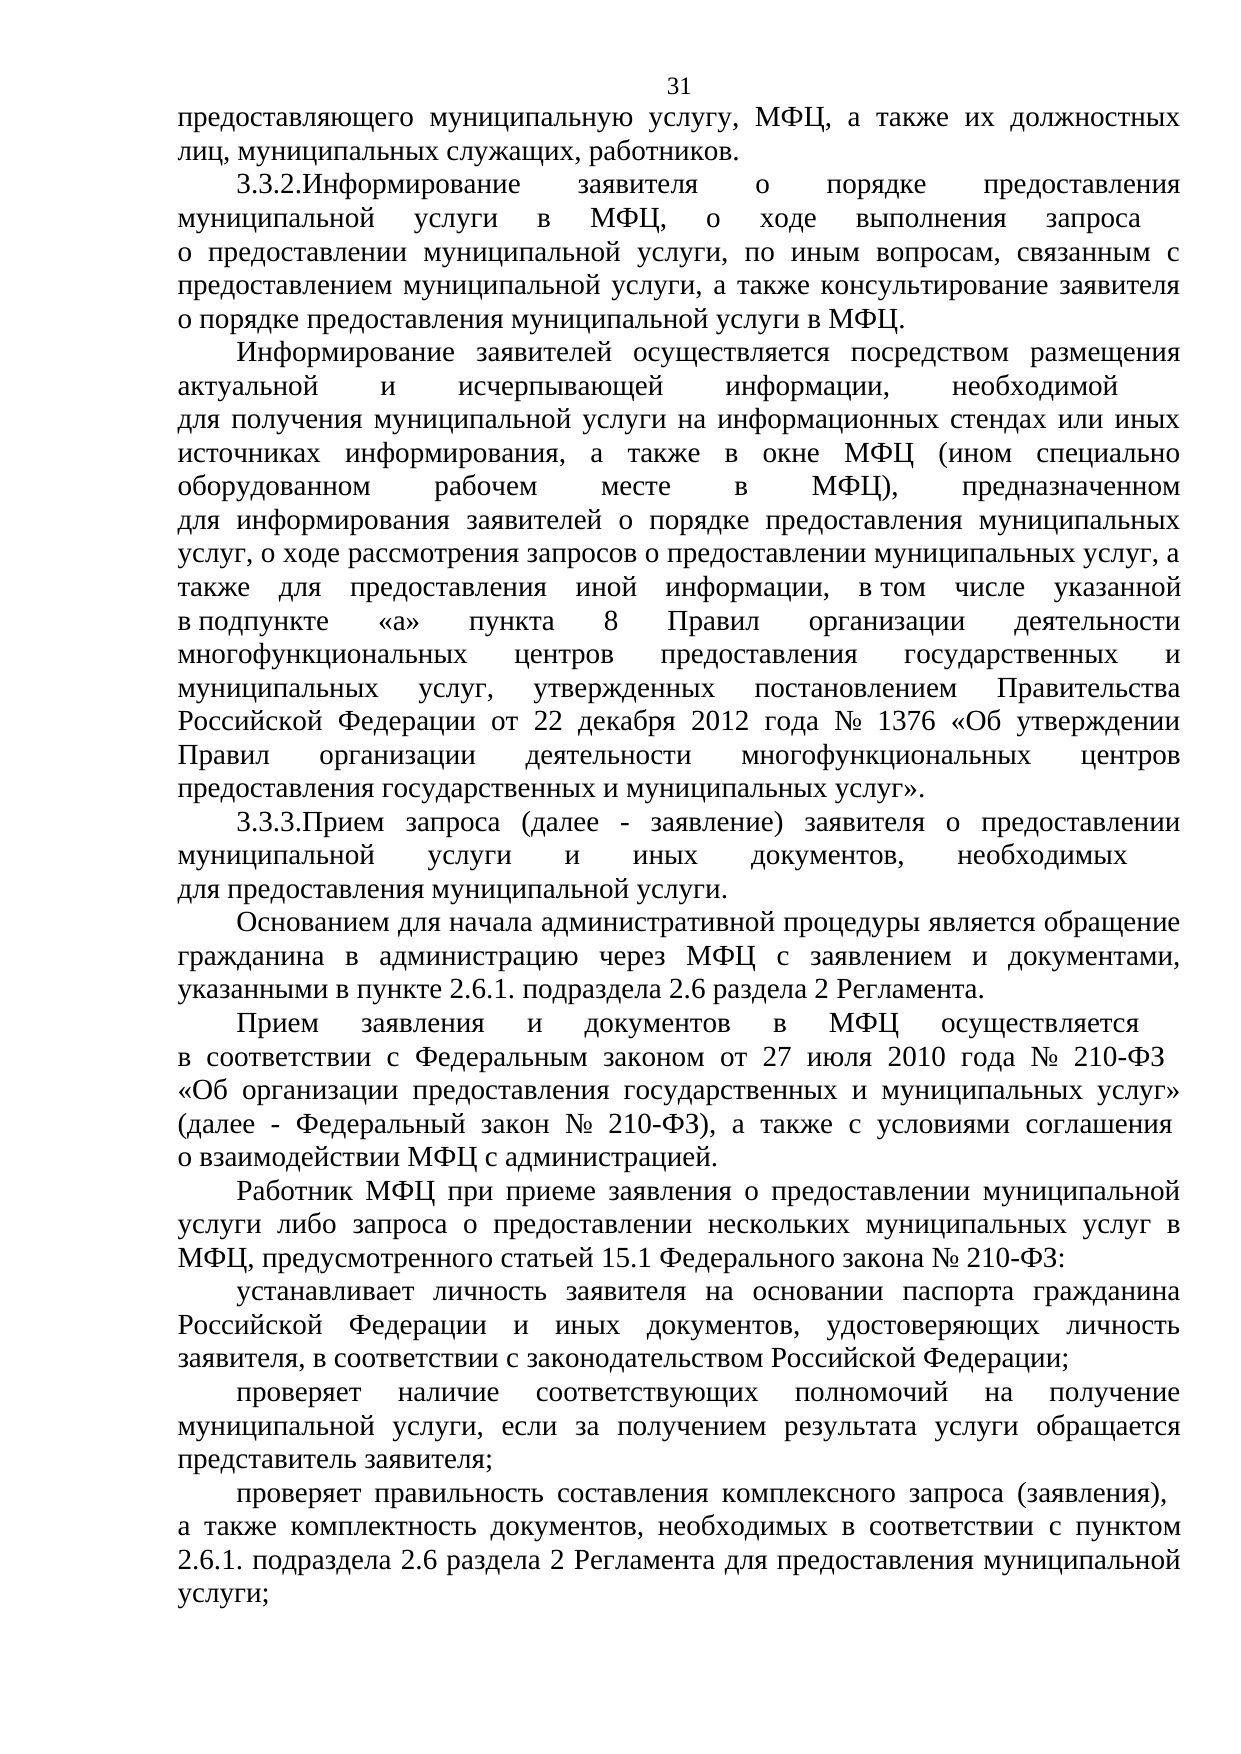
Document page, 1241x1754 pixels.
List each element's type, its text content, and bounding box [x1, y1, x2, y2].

text Основанием для начала административной процедуры является обращение гражданина в администрацию через МФЦ с заявлением и документами, указанными в пункте 2.6.1. подраздела 2.6 раздела 2 Регламента. [177, 904, 1181, 1005]
text Работник МФЦ при приеме заявления о предоставлении муниципальной услуги либо запроса о предоставлении нескольких муниципальных услуг в МФЦ, предусмотренного статьей 15.1 Федерального закона № 210-ФЗ: [177, 1173, 1181, 1273]
text Информирование заявителей осуществляется посредством размещения актуальной и исчерпывающей информации, необходимой для получения муниципальной услуги на информационных стендах или иных источниках информирования, а также в окне МФЦ (ином специально оборудованном рабочем месте в МФЦ), предназначенном для информирования заявителей о порядке предоставления муниципальных услуг, о ходе рассмотрения запросов о предоставлении муниципальных услуг, а также для предоставления иной информации, в том числе указанной в подпункте «а» пункта 8 Правил организации деятельности многофункциональных центров предоставления государственных и муниципальных услуг, утвержденных постановлением Правительства Российской Федерации от 22 декабря 2012 года № 1376 «Об утверждении Правил организации деятельности многофункциональных центров предоставления государственных и муниципальных услуг». [177, 334, 1181, 804]
text проверяет правильность составления комплексного запроса (заявления), а также комплектность документов, необходимых в соответствии с пунктом 2.6.1. подраздела 2.6 раздела 2 Регламента для предоставления муниципальной услуги; [177, 1475, 1181, 1609]
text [177, 99, 1181, 167]
text Прием заявления и документов в МФЦ осуществляется в соответствии с Федеральным законом от 27 июля 2010 года № 210-ФЗ «Об организации предоставления государственных и муниципальных услуг» (далее - Федеральный закон № 210-ФЗ), а также с условиями соглашения о взаимодействии МФЦ с администрацией. [177, 1005, 1181, 1173]
text устанавливает личность заявителя на основании паспорта гражданина Российской Федерации и иных документов, удостоверяющих личность заявителя, в соответствии с законодательством Российской Федерации; [177, 1273, 1181, 1374]
text 3.3.3.Прием запроса (далее - заявление) заявителя о предоставлении муниципальной услуги и иных документов, необходимых для предоставления муниципальной услуги. [177, 804, 1181, 904]
text 3.3.2.Информирование заявителя о порядке предоставления муниципальной услуги в МФЦ, о ходе выполнения запроса о предоставлении муниципальной услуги, по иным вопросам, связанным с предоставлением муниципальной услуги, а также консультирование заявителя о порядке предоставления муниципальной услуги в МФЦ. [177, 167, 1181, 334]
text проверяет наличие соответствующих полномочий на получение муниципальной услуги, если за получением результата услуги обращается представитель заявителя; [177, 1374, 1181, 1475]
